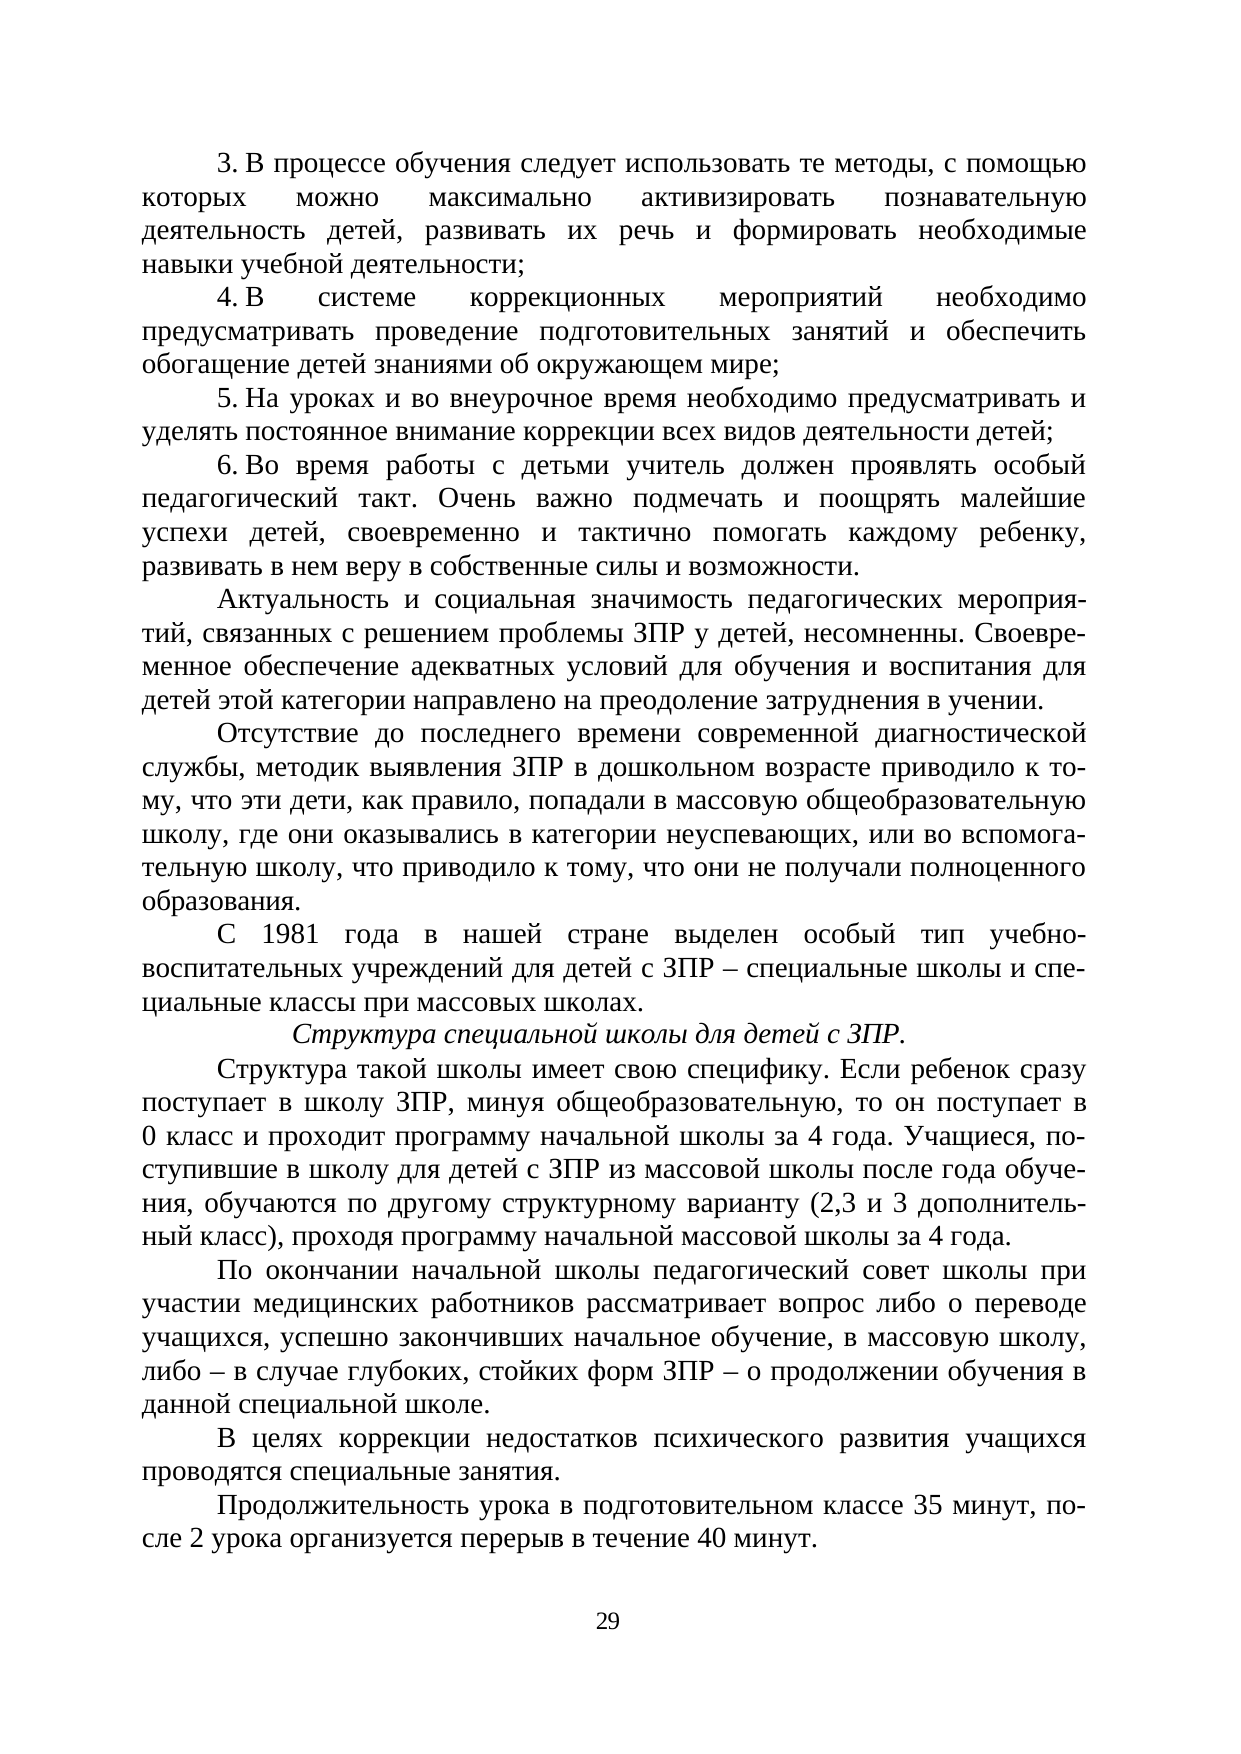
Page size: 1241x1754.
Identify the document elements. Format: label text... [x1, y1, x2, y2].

text С 1981 года в нашей стране выделен особый тип учебно- воспитательных учреждений для детей с ЗПР – специальные школы и спе- циальные классы при массовых школах. [142, 917, 1087, 1017]
text Отсутствие до последнего времени современной диагностической службы, методик выявления ЗПР в дошкольном возрасте приводило к то- му, что эти дети, как правило, попадали в массовую общеобразовательную школу, где они оказывались в категории неуспевающих, или во вспомога- тельную школу, что приводило к тому, что они не получали полноценного образования. [142, 715, 1087, 917]
list В процессе обучения следует использовать те методы, с помощью которых можно максимально активизировать познавательную деятельность детей, развивать их речь и формировать необходимые навыки учебной деятельности; [142, 145, 1087, 279]
text В целях коррекции недостатков психического развития учащихся проводятся специальные занятия. [142, 1420, 1087, 1487]
text Структура такой школы имеет свою специфику. Если ребенок сразу поступает в школу ЗПР, минуя общеобразовательную, то он поступает в 0 класс и проходит программу начальной школы за 4 года. Учащиеся, по- ступившие в школу для детей с ЗПР из массовой школы после года обуче- ния, обучаются по другому структурному варианту (2,3 и 3 дополнитель- ный класс), проходя программу начальной массовой школы за 4 года. [142, 1051, 1087, 1252]
list Во время работы с детьми учитель должен проявлять особый педагогический такт. Очень важно подмечать и поощрять малейшие успехи детей, своевременно и тактично помогать каждому ребенку, развивать в нем веру в собственные силы и возможности. [142, 447, 1087, 581]
text По окончании начальной школы педагогический совет школы при участии медицинских работников рассматривает вопрос либо о переводе учащихся, успешно закончивших начальное обучение, в массовую школу, либо – в случае глубоких, стойких форм ЗПР – о продолжении обучения в данной специальной школе. [142, 1252, 1087, 1420]
list В системе коррекционных мероприятий необходимо предусматривать проведение подготовительных занятий и обеспечить обогащение детей знаниями об окружающем мире; [142, 279, 1087, 380]
list На уроках и во внеурочное время необходимо предусматривать и уделять постоянное внимание коррекции всех видов деятельности детей; [142, 380, 1087, 447]
text Структура специальной школы для детей с ЗПР. [217, 1017, 1196, 1051]
text Актуальность и социальная значимость педагогических мероприя- тий, связанных с решением проблемы ЗПР у детей, несомненны. Своевре- менное обеспечение адекватных условий для обучения и воспитания для детей этой категории направлено на преодоление затруднения в учении. [142, 581, 1087, 715]
text Продолжительность урока в подготовительном классе 35 минут, по- сле 2 урока организуется перерыв в течение 40 минут. [142, 1487, 1087, 1554]
